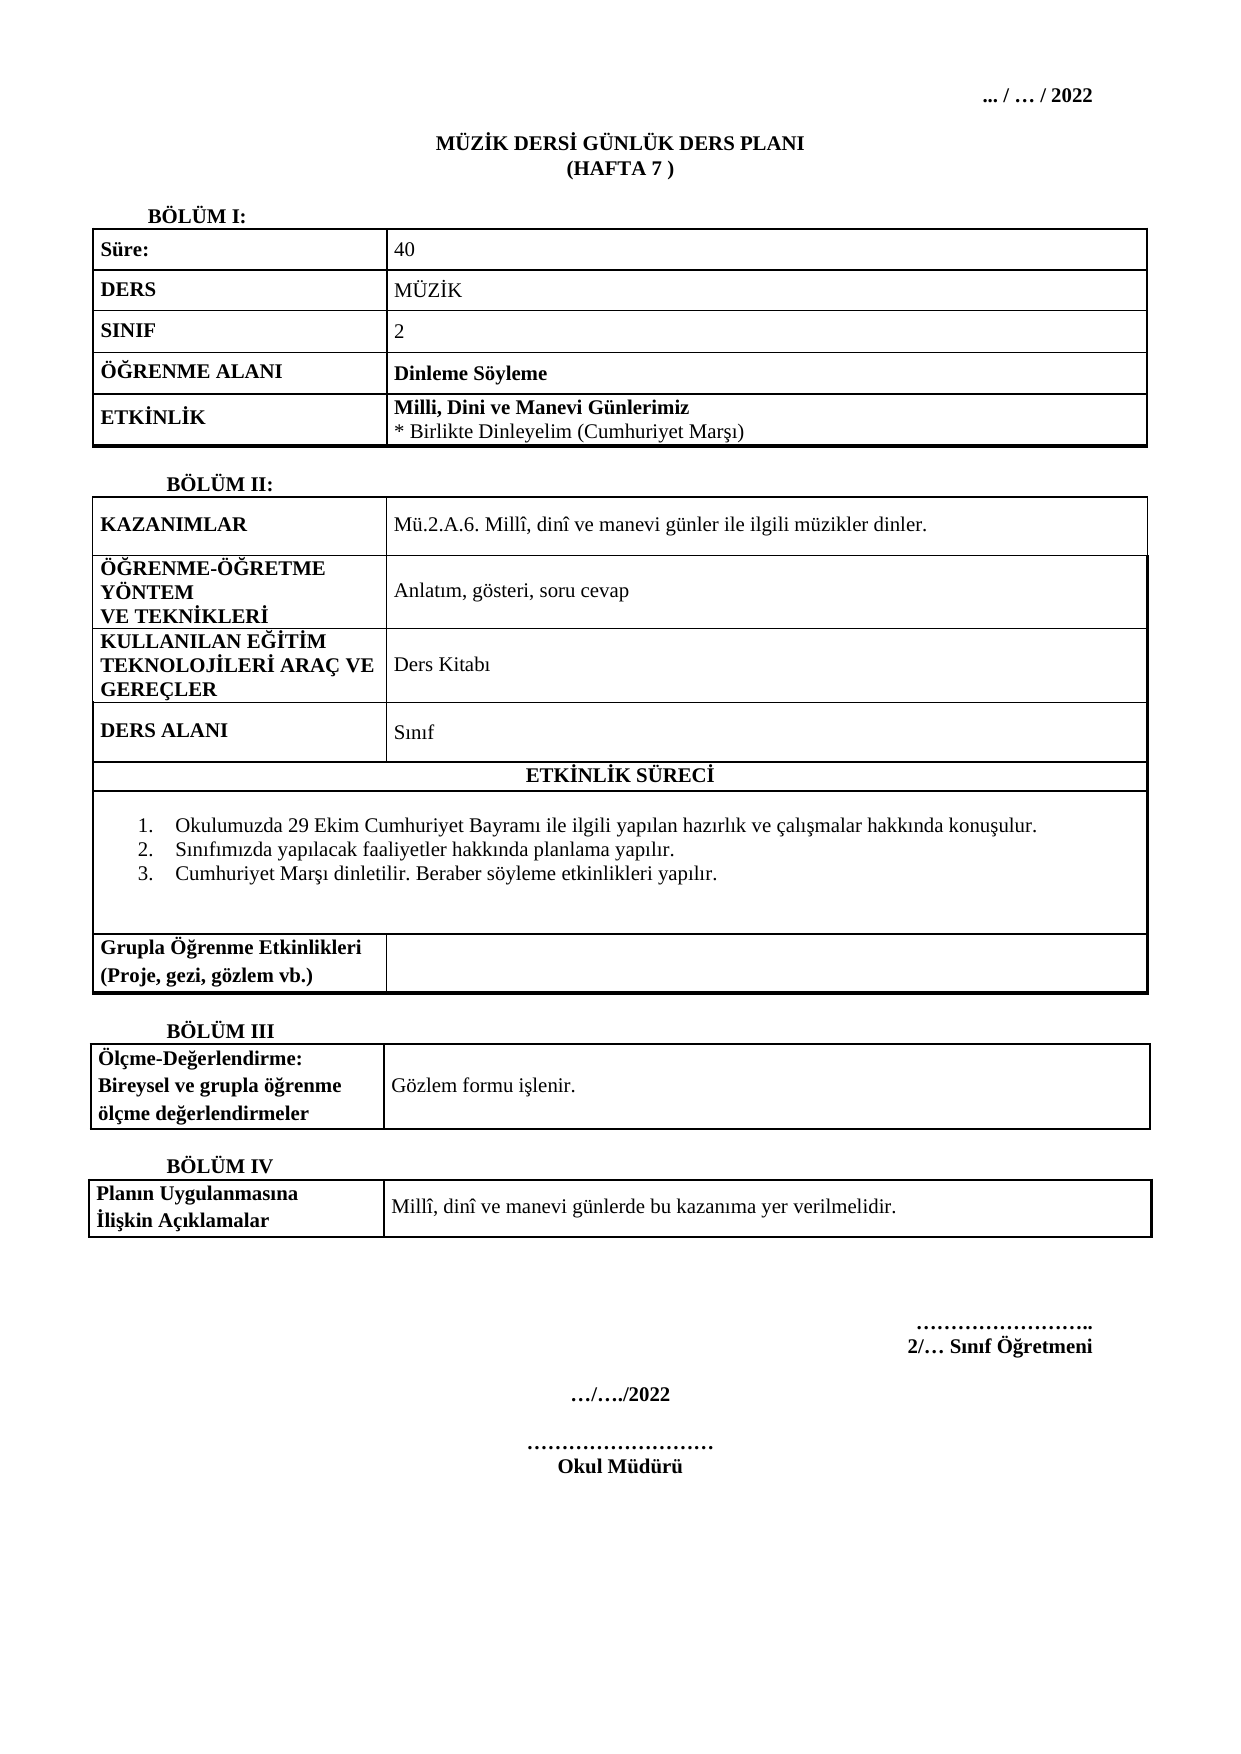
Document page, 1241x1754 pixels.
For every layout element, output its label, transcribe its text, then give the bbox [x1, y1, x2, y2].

table_cell 2 [388, 311, 1146, 352]
table_header KAZANIMLAR [93, 498, 386, 555]
text MÜZİK DERSİ GÜNLÜK DERS PLANI [148, 131, 1093, 155]
table_cell [387, 935, 1146, 991]
table_cell KULLANILAN EĞİTİM TEKNOLOJİLERİ ARAÇ VE GEREÇLER [93, 629, 386, 701]
table_header Gözlem formu işlenir. [385, 1045, 1149, 1128]
table_cell ETKİNLİK [94, 395, 386, 444]
table_cell Milli, Dini ve Manevi Günlerimiz * Birlikte Dinleyelim (Cumhuriyet Marşı) [388, 395, 1146, 444]
text BÖLÜM I: [148, 203, 1093, 228]
subtitle BÖLÜM III [148, 1019, 1093, 1043]
table_cell ÖĞRENME ALANI [94, 353, 386, 393]
text ... / … / 2022 [148, 83, 1093, 107]
table_cell DERS ALANI [94, 703, 386, 761]
table_cell Okulumuzda 29 Ekim Cumhuriyet Bayramı ile ilgili yapılan hazırlık ve çalışmalar hakkında konuşulur. Sınıfımızda yapılacak faaliyetler hakkında planlama yapılır. Cumhuriyet Marşı dinletilir. Beraber söyleme etkinlikleri yapılır. [94, 792, 1146, 933]
table_cell ÖĞRENME-ÖĞRETME YÖNTEM VE TEKNİKLERİ [93, 556, 386, 628]
table_header Ölçme-Değerlendirme: Bireysel ve grupla öğrenme ölçme değerlendirmeler [92, 1045, 383, 1128]
table_header Millî, dinî ve manevi günlerde bu kazanıma yer verilmelidir. [385, 1181, 1150, 1236]
table_cell SINIF [94, 311, 386, 352]
table_header Süre: [94, 230, 386, 269]
table_cell Ders Kitabı [387, 629, 1146, 701]
table_cell Sınıf [387, 703, 1146, 761]
table_header Planın Uygulanmasına İlişkin Açıklamalar [90, 1181, 383, 1236]
table_cell Grupla Öğrenme Etkinlikleri (Proje, gezi, gözlem vb.) [94, 935, 386, 991]
table_header 40 [388, 230, 1146, 269]
text …/…./2022 [148, 1382, 1093, 1406]
text Okul Müdürü [148, 1454, 1093, 1478]
table_cell Dinleme Söyleme [388, 353, 1146, 393]
table_cell ETKİNLİK SÜRECİ [94, 763, 1146, 790]
table_cell MÜZİK [388, 271, 1146, 310]
table_cell Anlatım, gösteri, soru cevap [387, 556, 1146, 628]
text BÖLÜM II: [148, 472, 1093, 496]
text (HAFTA 7 ) [148, 155, 1093, 179]
text ……………………… [148, 1430, 1093, 1454]
subtitle BÖLÜM IV [148, 1154, 1093, 1178]
text …………………….. [148, 1310, 1093, 1334]
table_header Mü.2.A.6. Millî, dinî ve manevi günler ile ilgili müzikler dinler. [387, 498, 1147, 555]
table_cell DERS [94, 271, 386, 310]
text 2/… Sınıf Öğretmeni [148, 1334, 1093, 1358]
